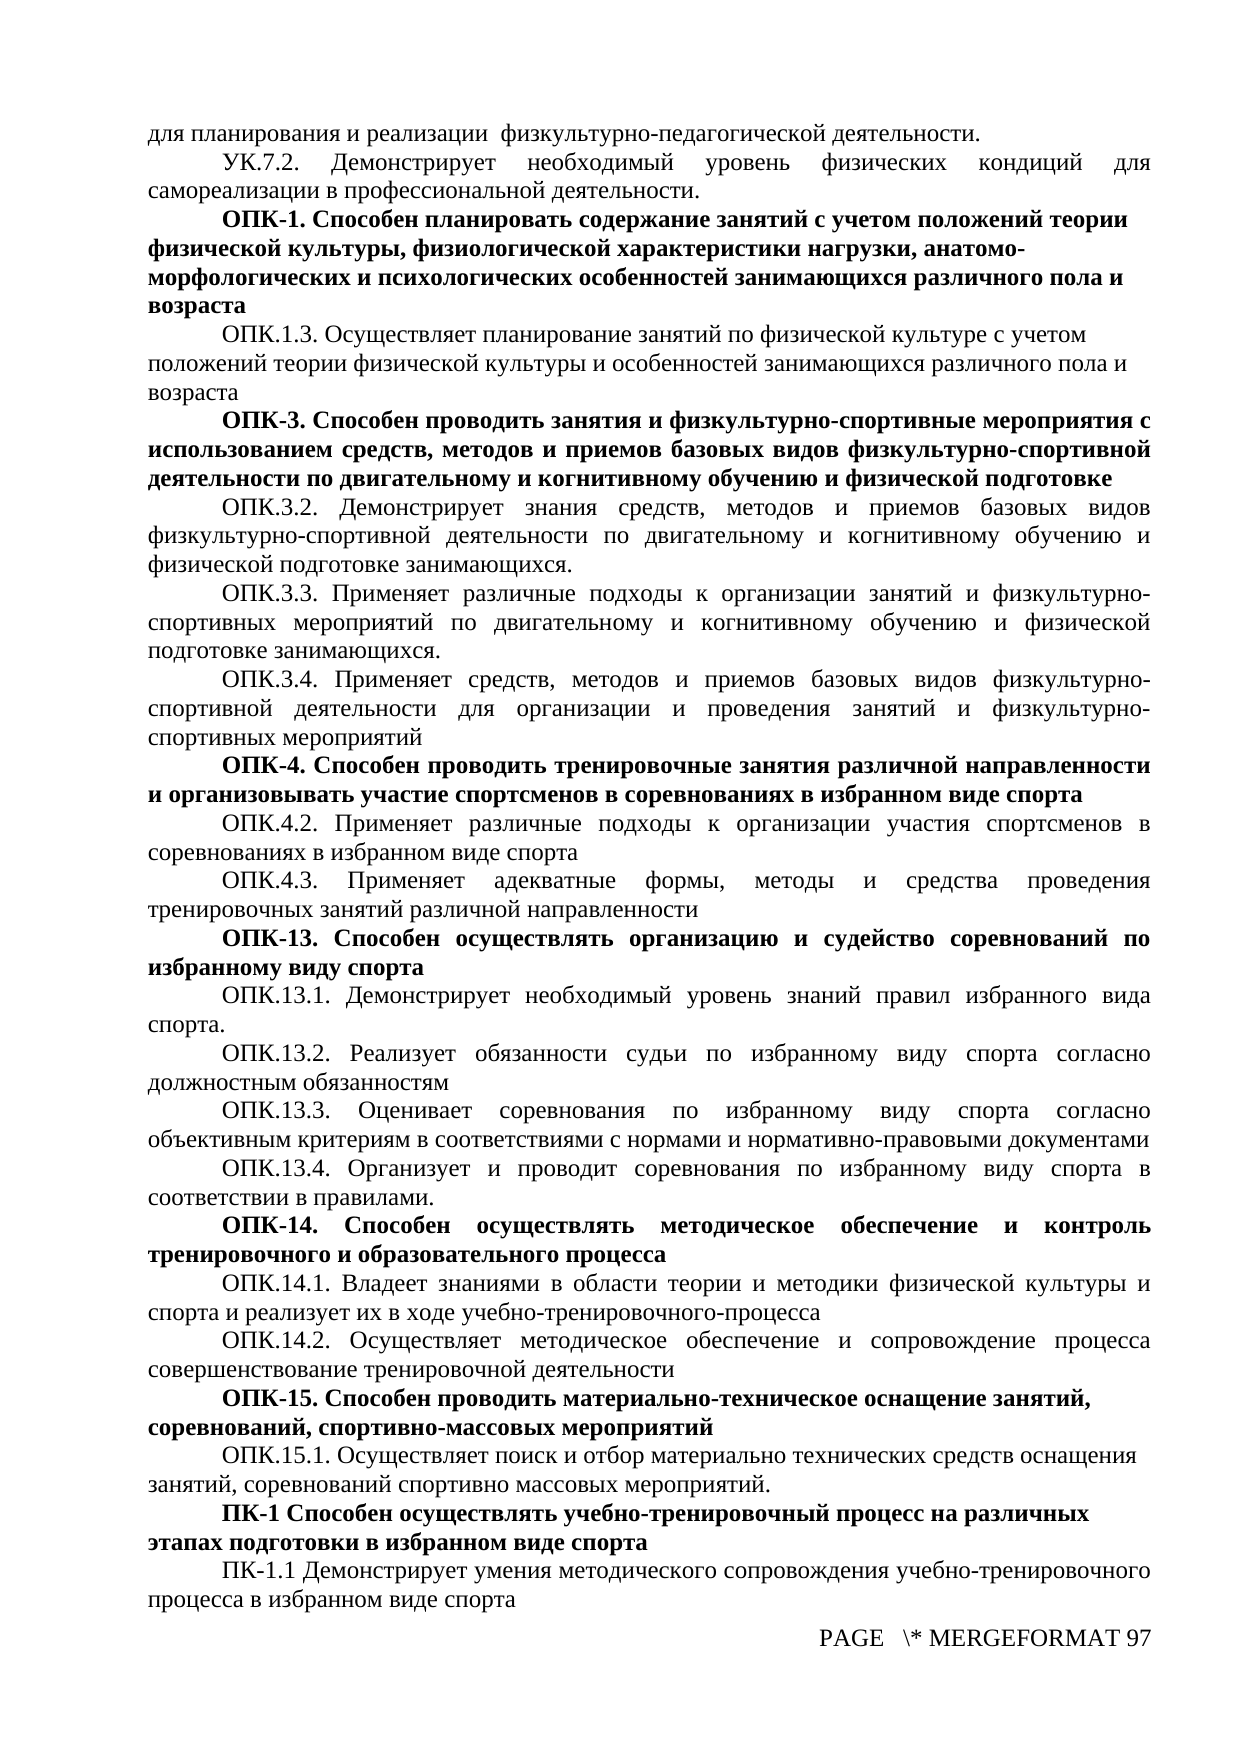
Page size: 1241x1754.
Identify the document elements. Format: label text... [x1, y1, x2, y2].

text ОПК.15.1. Осуществляет поиск и отбор материально технических средств оснащения занятий, соревнований спортивно массовых мероприятий. [148, 1441, 1152, 1498]
text УК.7.2. Демонстрирует необходимый уровень физических кондиций для самореализации в профессиональной деятельности. [148, 147, 1152, 204]
text ОПК-3. Способен проводить занятия и физкультурно-спортивные мероприятия с использованием средств, методов и приемов базовых видов физкультурно-спортивной деятельности по двигательному и когнитивному обучению и физической подготовке [148, 406, 1152, 492]
text ОПК.4.2. Применяет различные подходы к организации участия спортсменов в соревнованиях в избранном виде спорта [148, 808, 1152, 866]
text ОПК.3.2. Демонстрирует знания средств, методов и приемов базовых видов физкультурно-спортивной деятельности по двигательному и когнитивному обучению и физической подготовке занимающихся. [148, 492, 1152, 578]
text ОПК-14. Способен осуществлять методическое обеспечение и контроль тренировочного и образовательного процесса [148, 1211, 1152, 1268]
text ОПК.14.1. Владеет знаниями в области теории и методики физической культуры и спорта и реализует их в ходе учебно-тренировочного-процесса [148, 1268, 1152, 1326]
text ОПК.14.2. Осуществляет методическое обеспечение и сопровождение процесса совершенствование тренировочной деятельности [148, 1326, 1152, 1383]
text ПК-1.1 Демонстрирует умения методического сопровождения учебно-тренировочного процесса в избранном виде спорта [148, 1556, 1152, 1613]
text ОПК-1. Способен планировать содержание занятий с учетом положений теории физической культуры, физиологической характеристики нагрузки, анатомо-морфологических и психологических особенностей занимающихся различного пола и возраста [148, 204, 1152, 319]
text ПК-1 Способен осуществлять учебно-тренировочный процесс на различных этапах подготовки в избранном виде спорта [148, 1498, 1152, 1556]
text ОПК.1.3. Осуществляет планирование занятий по физической культуре с учетом положений теории физической культуры и особенностей занимающихся различного пола и возраста [148, 319, 1152, 406]
text ОПК.3.4. Применяет средств, методов и приемов базовых видов физкультурно-спортивной деятельности для организации и проведения занятий и физкультурно-спортивных мероприятий [148, 664, 1152, 751]
text ОПК.13.2. Реализует обязанности судьи по избранному виду спорта согласно должностным обязанностям [148, 1038, 1152, 1096]
text ОПК-13. Способен осуществлять организацию и судейство соревнований по избранному виду спорта [148, 923, 1152, 981]
text ОПК.13.4. Организует и проводит соревнования по избранному виду спорта в соответствии в правилами. [148, 1153, 1152, 1211]
text ОПК.13.1. Демонстрирует необходимый уровень знаний правил избранного вида спорта. [148, 981, 1152, 1038]
text ОПК.3.3. Применяет различные подходы к организации занятий и физкультурно-спортивных мероприятий по двигательному и когнитивному обучению и физической подготовке занимающихся. [148, 578, 1152, 664]
text ОПК-15. Способен проводить материально-техническое оснащение занятий, соревнований, спортивно-массовых мероприятий [148, 1383, 1152, 1441]
text ОПК-4. Способен проводить тренировочные занятия различной направленности и организовывать участие спортсменов в соревнованиях в избранном виде спорта [148, 751, 1152, 808]
text ОПК.4.3. Применяет адекватные формы, методы и средства проведения тренировочных занятий различной направленности [148, 866, 1152, 923]
text ОПК.13.3. Оценивает соревнования по избранному виду спорта согласно объективным критериям в соответствиями с нормами и нормативно-правовыми документами [148, 1096, 1152, 1153]
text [148, 118, 1152, 147]
